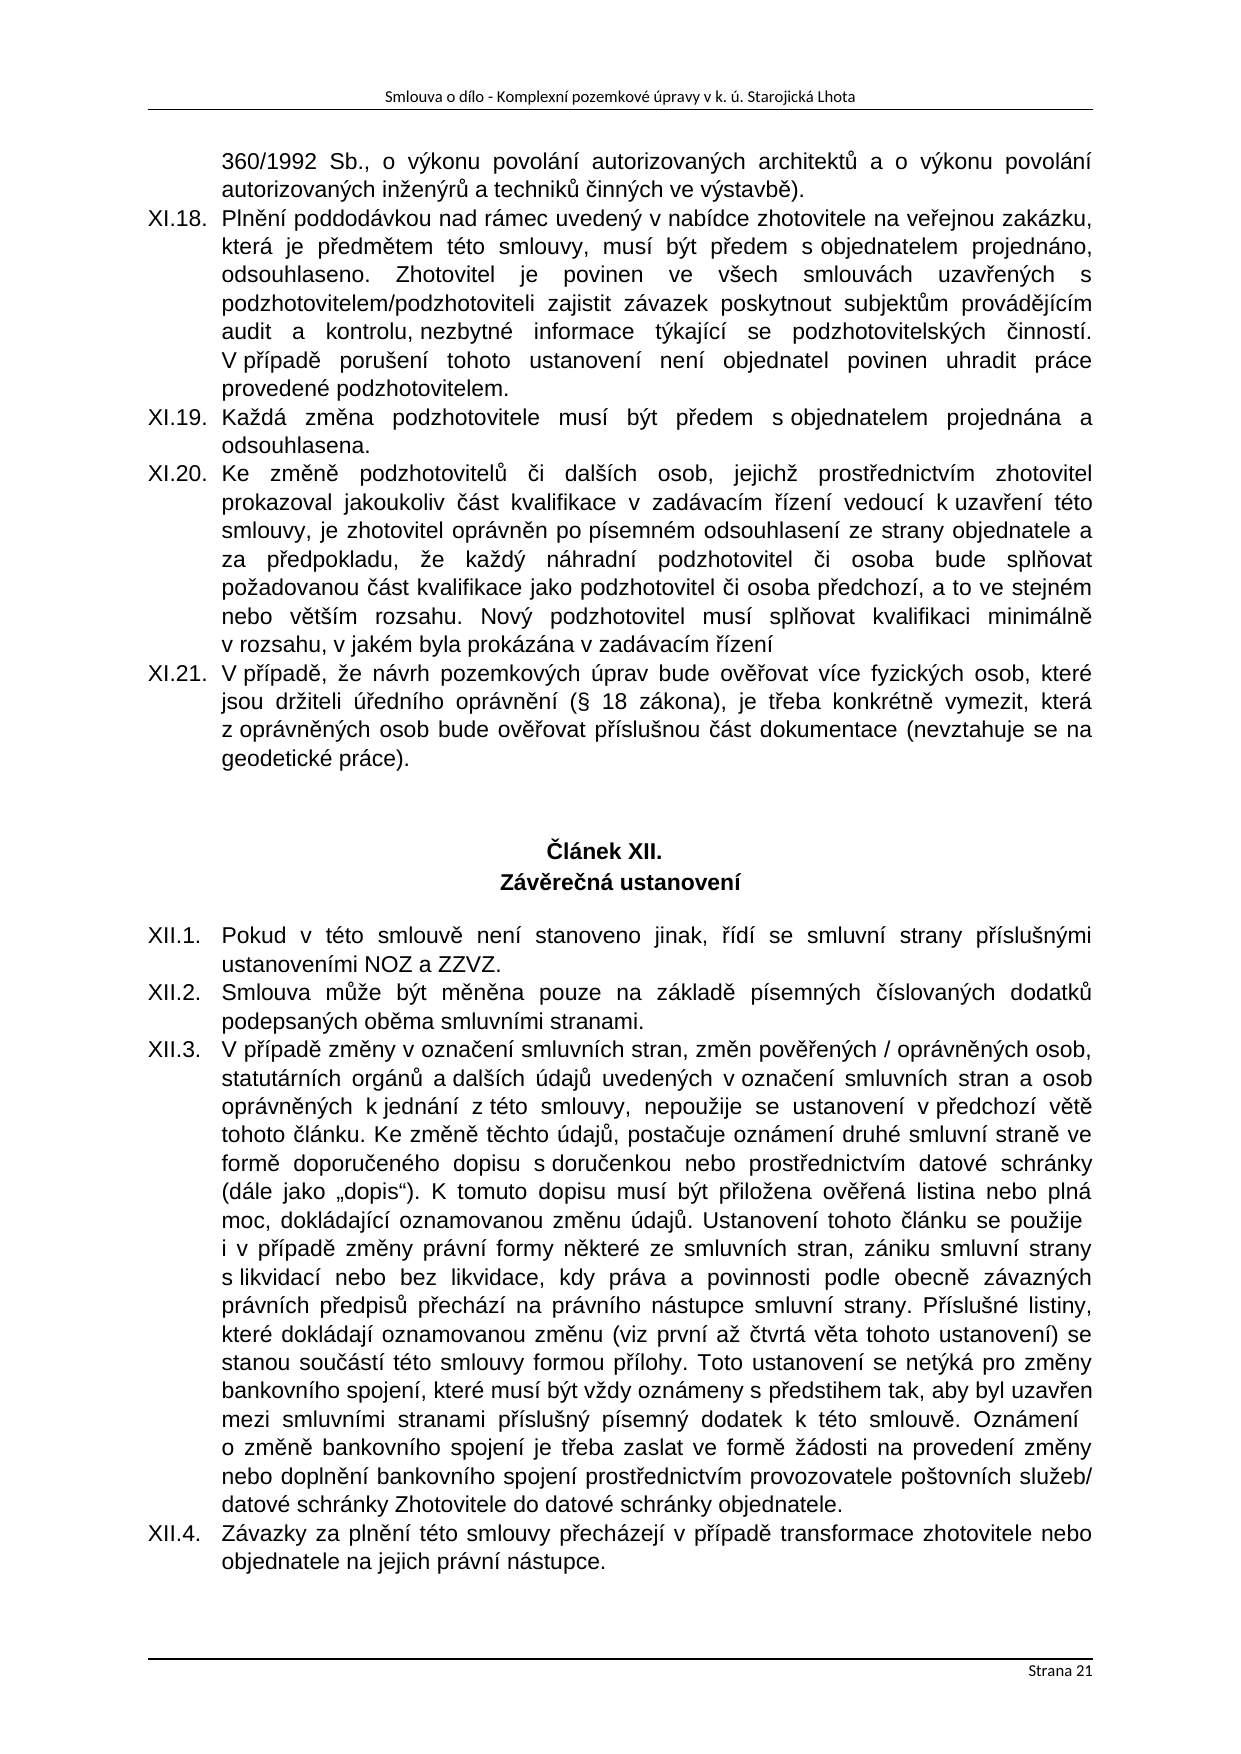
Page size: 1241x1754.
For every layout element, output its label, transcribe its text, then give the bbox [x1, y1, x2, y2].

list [148, 148, 1093, 202]
list V případě, že návrh pozemkových úprav bude ověřovat více fyzických osob, které jsou držiteli úředního oprávnění (§ 18 zákona), je třeba konkrétně vymezit, která z oprávněných osob bude ověřovat příslušnou část dokumentace (nevztahuje se na geodetické práce). [148, 659, 1093, 771]
list V případě změny v označení smluvních stran, změn pověřených / oprávněných osob, statutárních orgánů a dalších údajů uvedených v označení smluvních stran a osob oprávněných k jednání z této smlouvy, nepoužije se ustanovení v předchozí větě tohoto článku. Ke změně těchto údajů, postačuje oznámení druhé smluvní straně ve formě doporučeného dopisu s doručenkou nebo prostřednictvím datové schránky (dále jako „dopis“). K tomuto dopisu musí být přiložena ověřená listina nebo plná moc, dokládající oznamovanou změnu údajů. Ustanovení tohoto článku se použije i v případě změny právní formy některé ze smluvních stran, zániku smluvní strany s likvidací nebo bez likvidace, kdy práva a povinnosti podle obecně závazných právních předpisů přechází na právního nástupce smluvní strany. Příslušné listiny, které dokládají oznamovanou změnu (viz první až čtvrtá věta tohoto ustanovení) se stanou součástí této smlouvy formou přílohy. Toto ustanovení se netýká pro změny bankovního spojení, které musí být vždy oznámeny s předstihem tak, aby byl uzavřen mezi smluvními stranami příslušný písemný dodatek k této smlouvě. Oznámení o změně bankovního spojení je třeba zaslat ve formě žádosti na provedení změny nebo doplnění bankovního spojení prostřednictvím provozovatele poštovních služeb/ datové schránky Zhotovitele do datové schránky objednatele. [148, 1036, 1093, 1517]
list Plnění poddodávkou nad rámec uvedený v nabídce zhotovitele na veřejnou zakázku, která je předmětem této smlouvy, musí být předem s objednatelem projednáno, odsouhlaseno. Zhotovitel je povinen ve všech smlouvách uzavřených s podzhotovitelem/podzhotoviteli zajistit závazek poskytnout subjektům provádějícím audit a kontrolu, nezbytné informace týkající se podzhotovitelských činností. V případě porušení tohoto ustanovení není objednatel povinen uhradit práce provedené podzhotovitelem. [148, 204, 1093, 401]
list Ke změně podzhotovitelů či dalších osob, jejichž prostřednictvím zhotovitel prokazoval jakoukoliv část kvalifikace v zadávacím řízení vedoucí k uzavření této smlouvy, je zhotovitel oprávněn po písemném odsouhlasení ze strany objednatele a za předpokladu, že každý náhradní podzhotovitel či osoba bude splňovat požadovanou část kvalifikace jako podzhotovitel či osoba předchozí, a to ve stejném nebo větším rozsahu. Nový podzhotovitel musí splňovat kvalifikaci minimálně v rozsahu, v jakém byla prokázána v zadávacím řízení [148, 460, 1093, 657]
list Každá změna podzhotovitele musí být předem s objednatelem projednána a odsouhlasena. [148, 403, 1093, 458]
list Pokud v této smlouvě není stanoveno jinak, řídí se smluvní strany příslušnými ustanoveními NOZ a ZZVZ. [148, 922, 1093, 977]
list Smlouva může být měněna pouze na základě písemných číslovaných dodatků podepsaných oběma smluvními stranami. [148, 979, 1093, 1034]
subtitle Závěrečná ustanovení [148, 828, 1093, 895]
list Závazky za plnění této smlouvy přecházejí v případě transformace zhotovitele nebo objednatele na jejich právní nástupce. [148, 1519, 1093, 1574]
